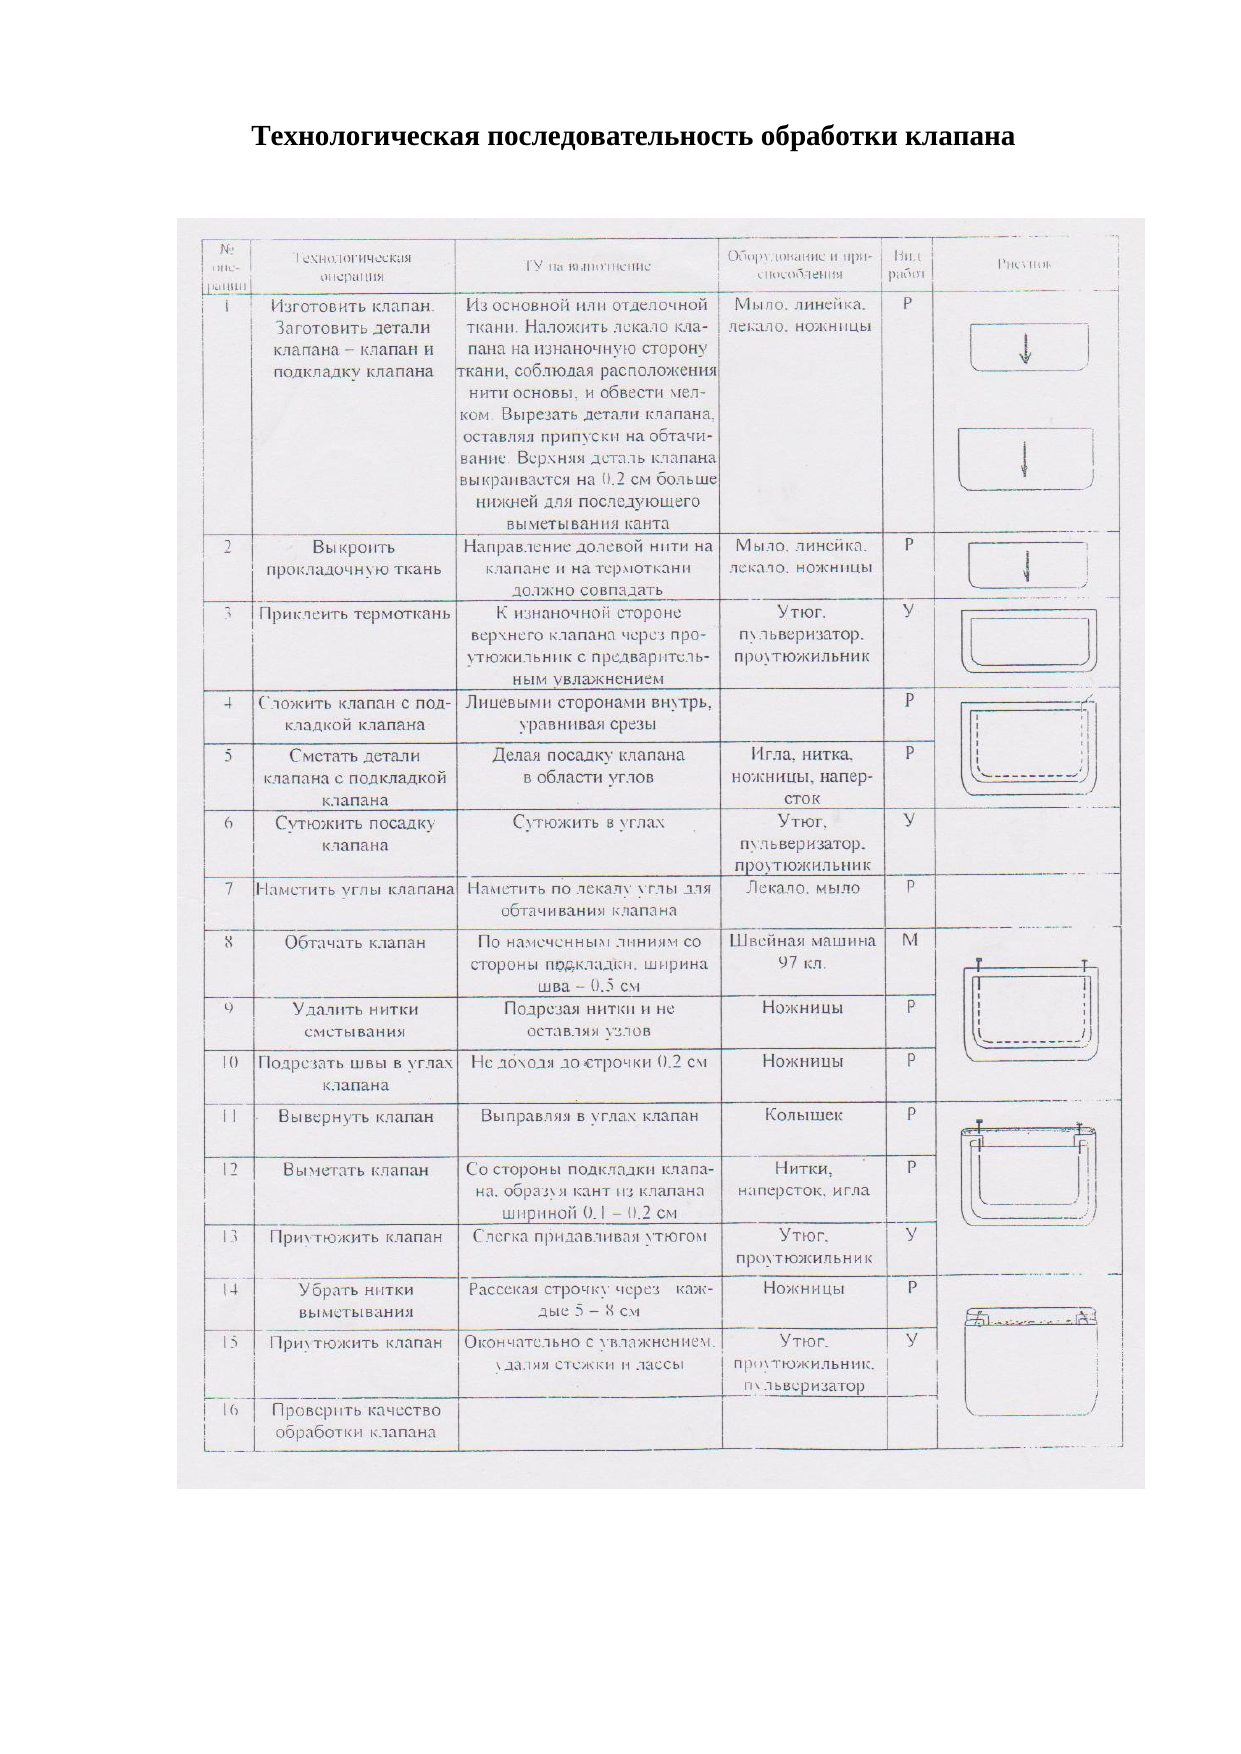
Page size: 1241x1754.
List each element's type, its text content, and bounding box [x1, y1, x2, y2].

text Технологическая последовательность обработки клапана [177, 118, 1152, 152]
picture [177, 218, 1145, 1489]
